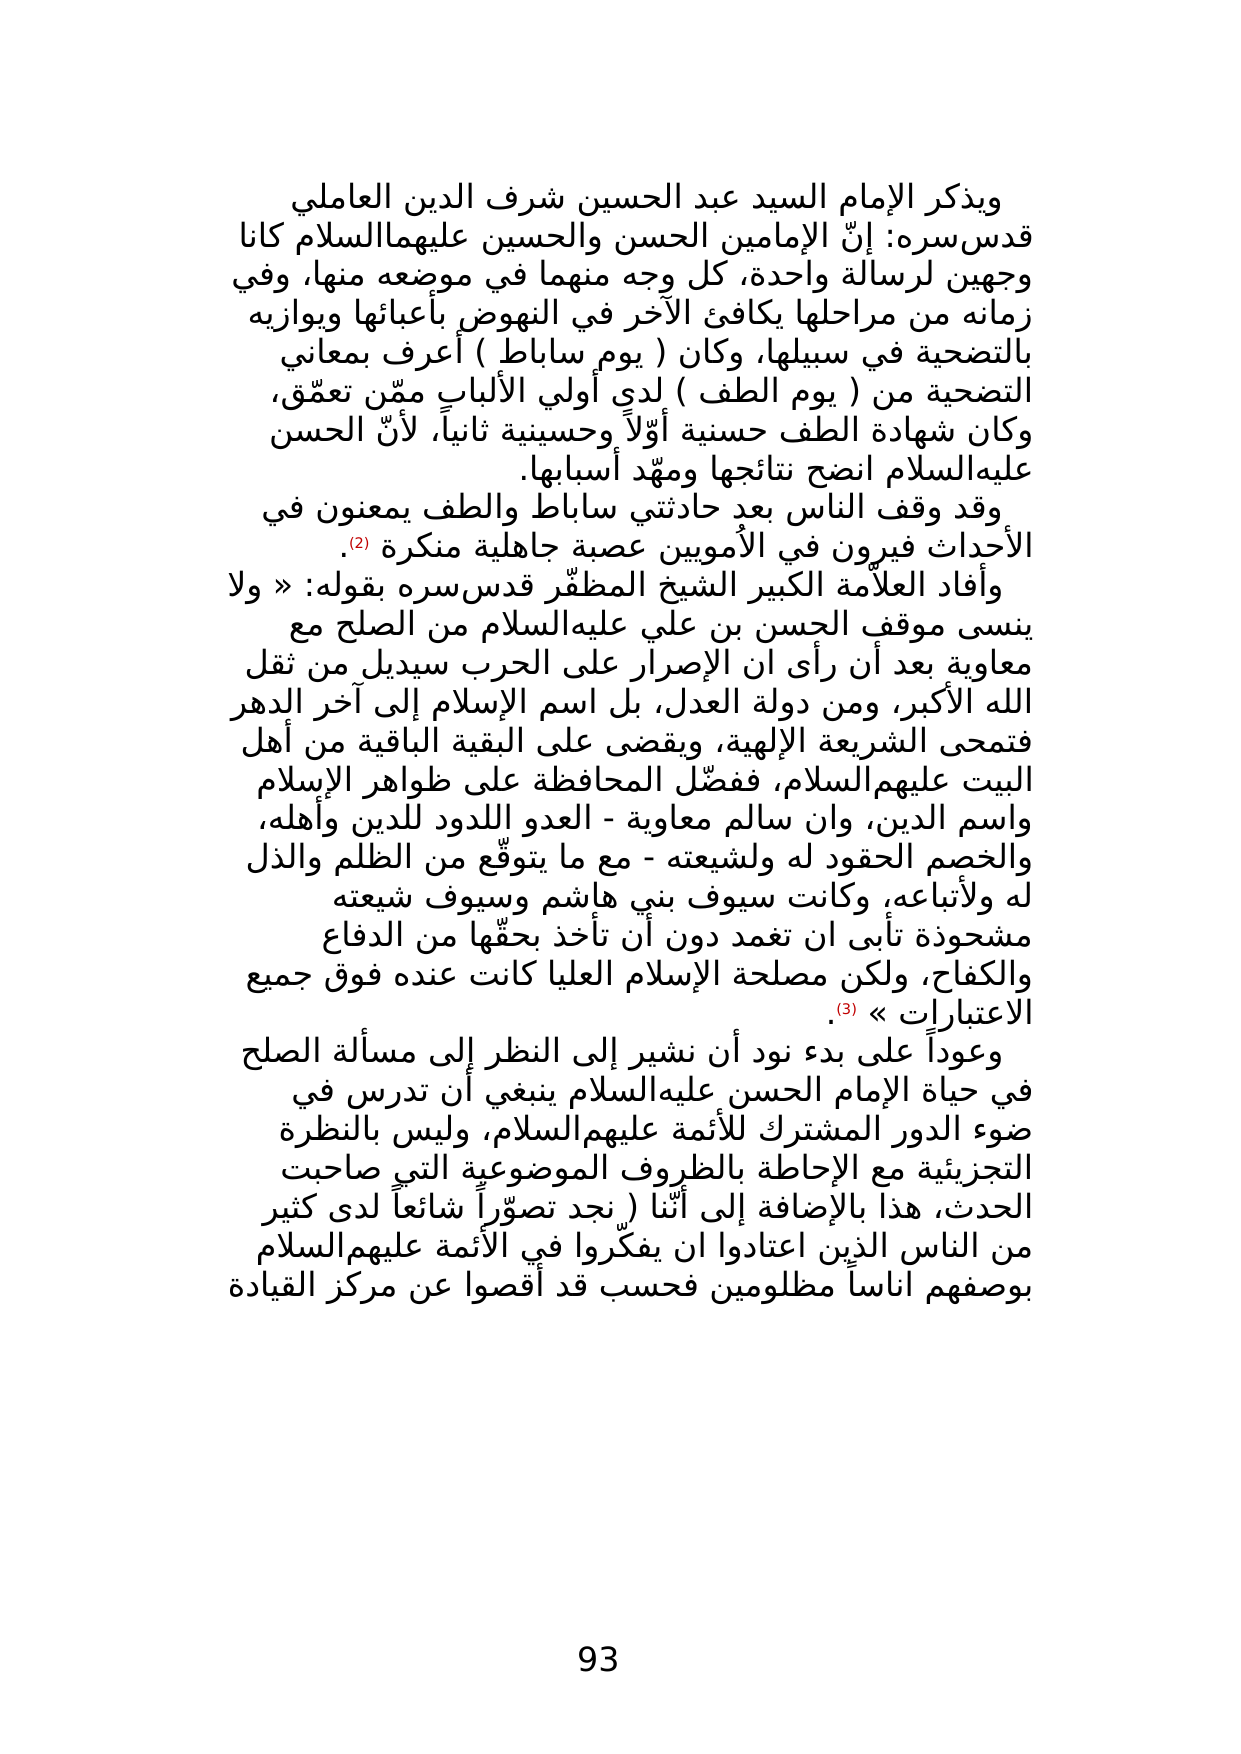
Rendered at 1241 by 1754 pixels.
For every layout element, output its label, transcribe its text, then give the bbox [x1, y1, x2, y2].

text وعوداً على بدء نود أن نشير إلى النظر إلى مسألة الصلح في حياة الإمام الحسن عليه‌السلام ينبغي أن تدرس في ضوء الدور المشترك للأئمة عليهم‌السلام، وليس بالنظرة التجزيئية مع الإحاطة بالظروف الموضوعية التي صاحبت الحدث، هذا بالإضافة إلى أنّنا ( نجد تصوّراً شائعاً لدى كثير من الناس الذين اعتادوا ان يفكّروا في الأئمة عليهم‌السلام بوصفهم اناساً مظلومين فحسب قد أقصوا عن مركز القيادة [222, 1032, 1033, 1304]
text ويذكر الإمام السيد عبد الحسين شرف الدين العاملي قدس‌سره: إنّ الإمامين الحسن والحسين عليهما‌السلام كانا وجهين لرسالة واحدة، كل وجه منهما في موضعه منها، وفي زمانه من مراحلها يكافئ الآخر في النهوض بأعبائها ويوازيه بالتضحية في سبيلها، وكان ( يوم ساباط ) أعرف بمعاني التضحية من ( يوم الطف ) لدى أولي الألباب ممّن تعمّق، وكان شهادة الطف حسنية أوّلاً وحسينية ثانياً، لأنّ الحسن عليه‌السلام انضح نتائجها ومهّد أسبابها. [222, 177, 1033, 488]
text وقد وقف الناس بعد حادثتي ساباط والطف يمعنون في الأحداث فيرون في الاُمويين عصبة جاهلية منكرة (2). [222, 488, 1033, 566]
text وأفاد العلاّمة الكبير الشيخ المظفّر قدس‌سره بقوله: « ولا ينسى موقف الحسن بن علي عليه‌السلام من الصلح مع معاوية بعد أن رأى ان الإصرار على الحرب سيديل من ثقل الله الأكبر، ومن دولة العدل، بل اسم الإسلام إلى آخر الدهر فتمحى الشريعة الإلهية، ويقضى على البقية الباقية من أهل البيت عليهم‌السلام، ففضّل المحافظة على ظواهر الإسلام واسم الدين، وان سالم معاوية - العدو اللدود للدين وأهله، والخصم الحقود له ولشيعته - مع ما يتوقّع من الظلم والذل له ولأتباعه، وكانت سيوف بني هاشم وسيوف شيعته مشحوذة تأبى ان تغمد دون أن تأخذ بحقّها من الدفاع والكفاح، ولكن مصلحة الإسلام العليا كانت عنده فوق جميع الاعتبارات » (3). [222, 566, 1033, 1032]
